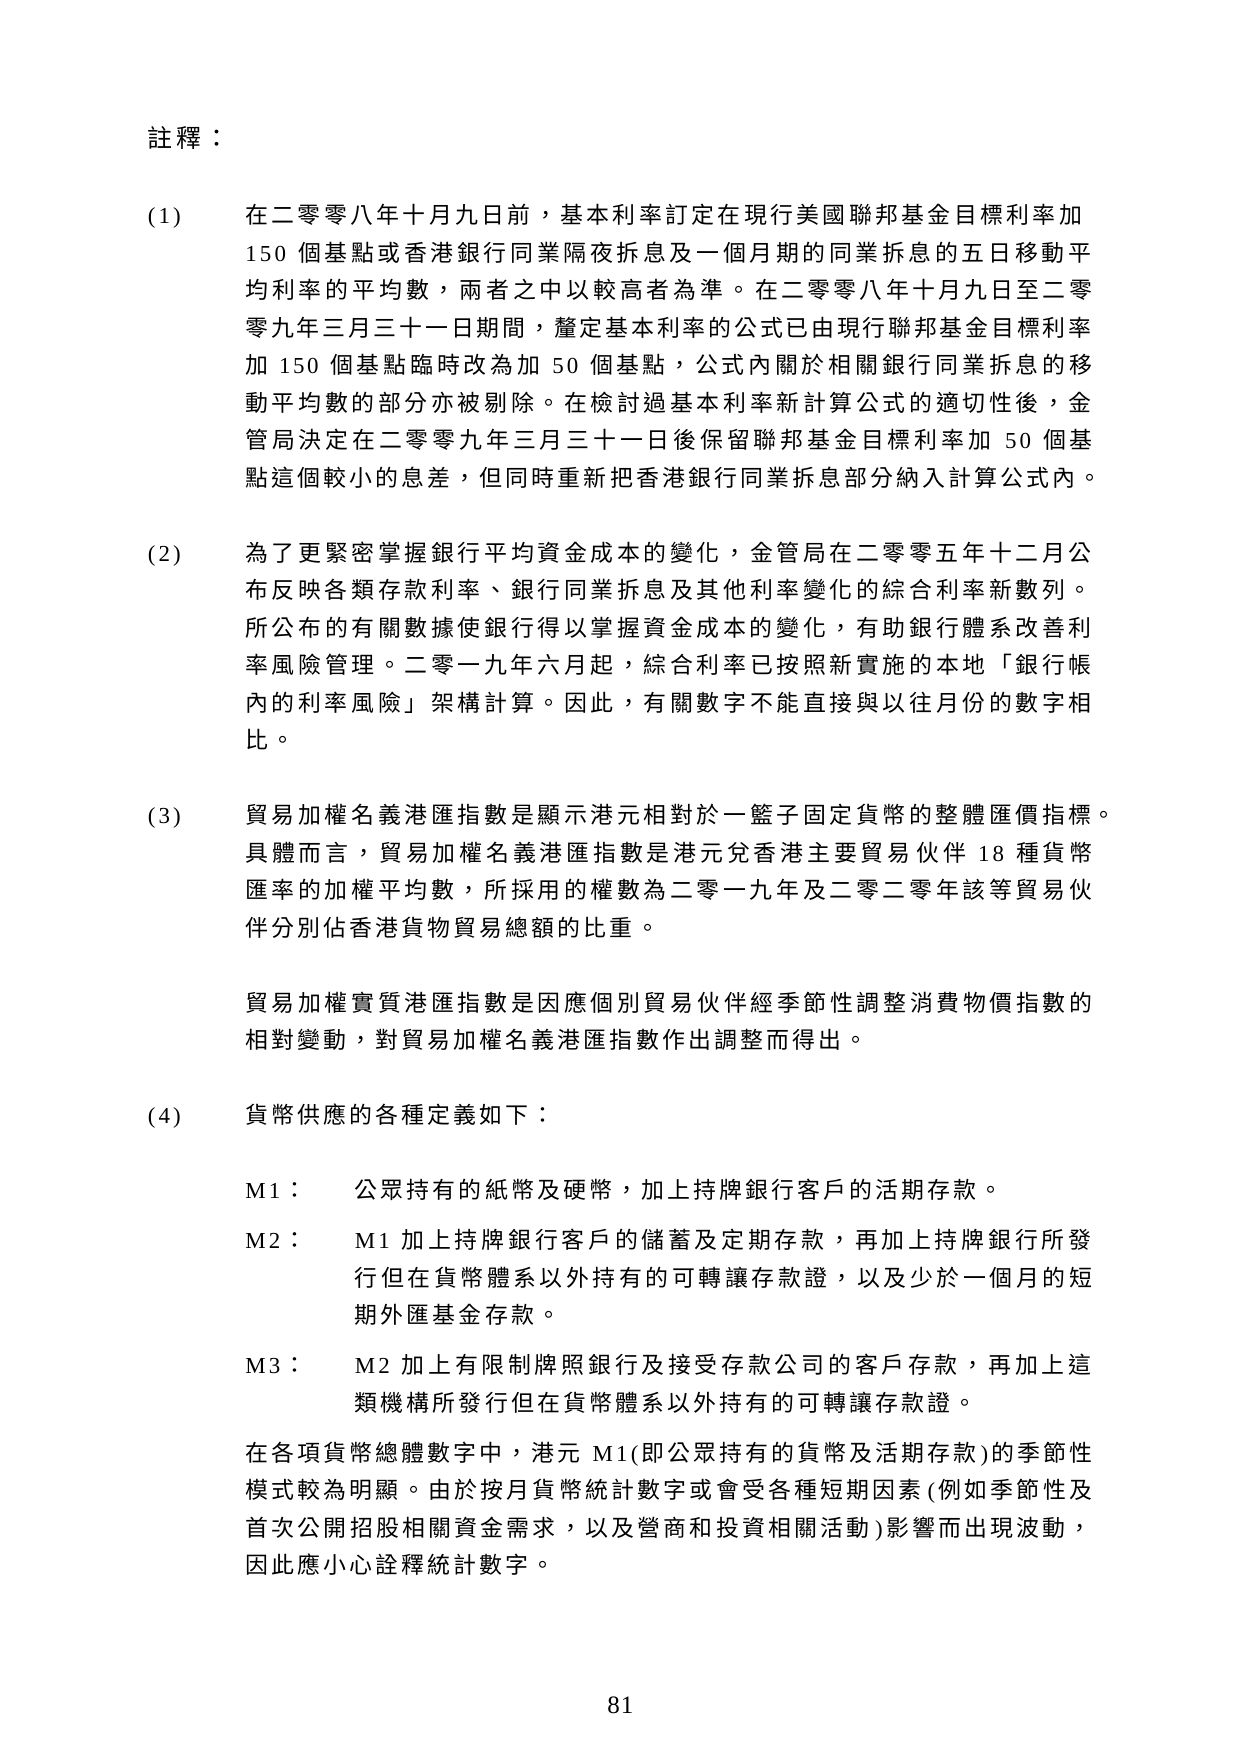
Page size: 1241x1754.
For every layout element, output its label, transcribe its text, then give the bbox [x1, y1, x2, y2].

text (2) 為了更緊密掌握銀行平均資金成本的變化，金管局在二零零五年十二月公布反映各類存款利率、銀行同業拆息及其他利率變化的綜合利率新數列。所公布的有關數據使銀行得以掌握資金成本的變化，有助銀行體系改善利率風險管理。二零一九年六月起，綜合利率已按照新實施的本地「銀行帳內的利率風險」架構計算。因此，有關數字不能直接與以往月份的數字相比。 [148, 531, 1092, 756]
text (4) 貨幣供應的各種定義如下： [148, 1093, 1092, 1131]
text 在各項貨幣總體數字中，港元 M1(即公眾持有的貨幣及活期存款)的季節性模式較為明顯。由於按月貨幣統計數字或會受各種短期因素(例如季節性及首次公開招股相關資金需求，以及營商和投資相關活動)影響而出現波動，因此應小心詮釋統計數字。 [148, 1431, 1092, 1581]
text (1) 在二零零八年十月九日前，基本利率訂定在現行美國聯邦基金目標利率加 150 個基點或香港銀行同業隔夜拆息及一個月期的同業拆息的五日移動平均利率的平均數，兩者之中以較高者為準。在二零零八年十月九日至二零零九年三月三十一日期間，釐定基本利率的公式已由現行聯邦基金目標利率加 150 個基點臨時改為加 50 個基點，公式內關於相關銀行同業拆息的移動平均數的部分亦被剔除。在檢討過基本利率新計算公式的適切性後，金管局決定在二零零九年三月三十一日後保留聯邦基金目標利率加 50 個基點這個較小的息差，但同時重新把香港銀行同業拆息部分納入計算公式內。 [148, 193, 1092, 493]
text (3) 貿易加權名義港匯指數是顯示港元相對於一籃子固定貨幣的整體匯價指標。具體而言，貿易加權名義港匯指數是港元兌香港主要貿易伙伴 18 種貨幣匯率的加權平均數，所採用的權數為二零一九年及二零二零年該等貿易伙伴分別佔香港貨物貿易總額的比重。 [148, 793, 1092, 943]
text 貿易加權實質港匯指數是因應個別貿易伙伴經季節性調整消費物價指數的相對變動，對貿易加權名義港匯指數作出調整而得出。 [148, 981, 1092, 1056]
text 註釋： [148, 118, 1092, 156]
text M2： M1 加上持牌銀行客戶的儲蓄及定期存款，再加上持牌銀行所發行但在貨幣體系以外持有的可轉讓存款證，以及少於一個月的短期外匯基金存款。 [245, 1218, 1092, 1331]
text M3： M2 加上有限制牌照銀行及接受存款公司的客戶存款，再加上這類機構所發行但在貨幣體系以外持有的可轉讓存款證。 [245, 1343, 1092, 1418]
text M1： 公眾持有的紙幣及硬幣，加上持牌銀行客戶的活期存款。 [245, 1168, 1092, 1206]
